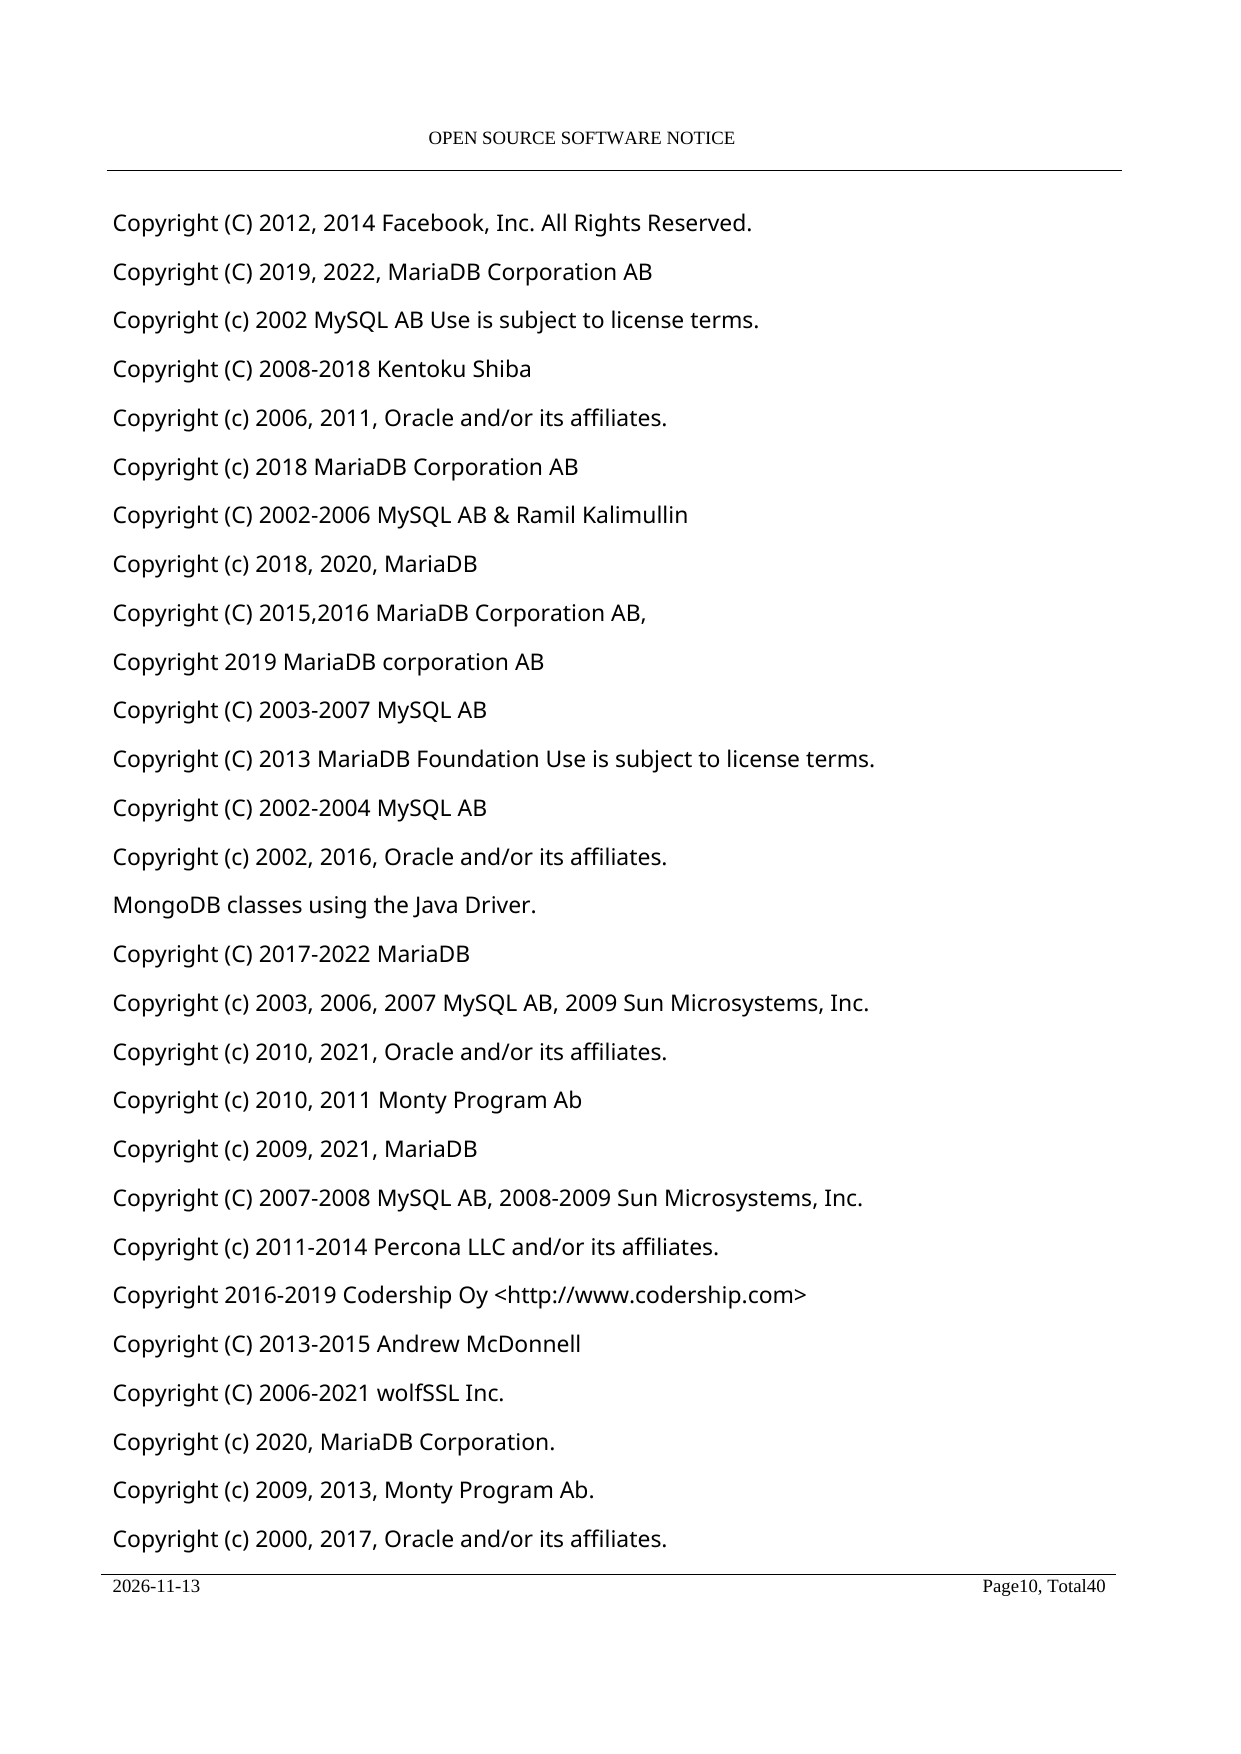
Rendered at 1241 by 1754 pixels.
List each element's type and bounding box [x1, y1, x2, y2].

text [112, 206, 1128, 1555]
